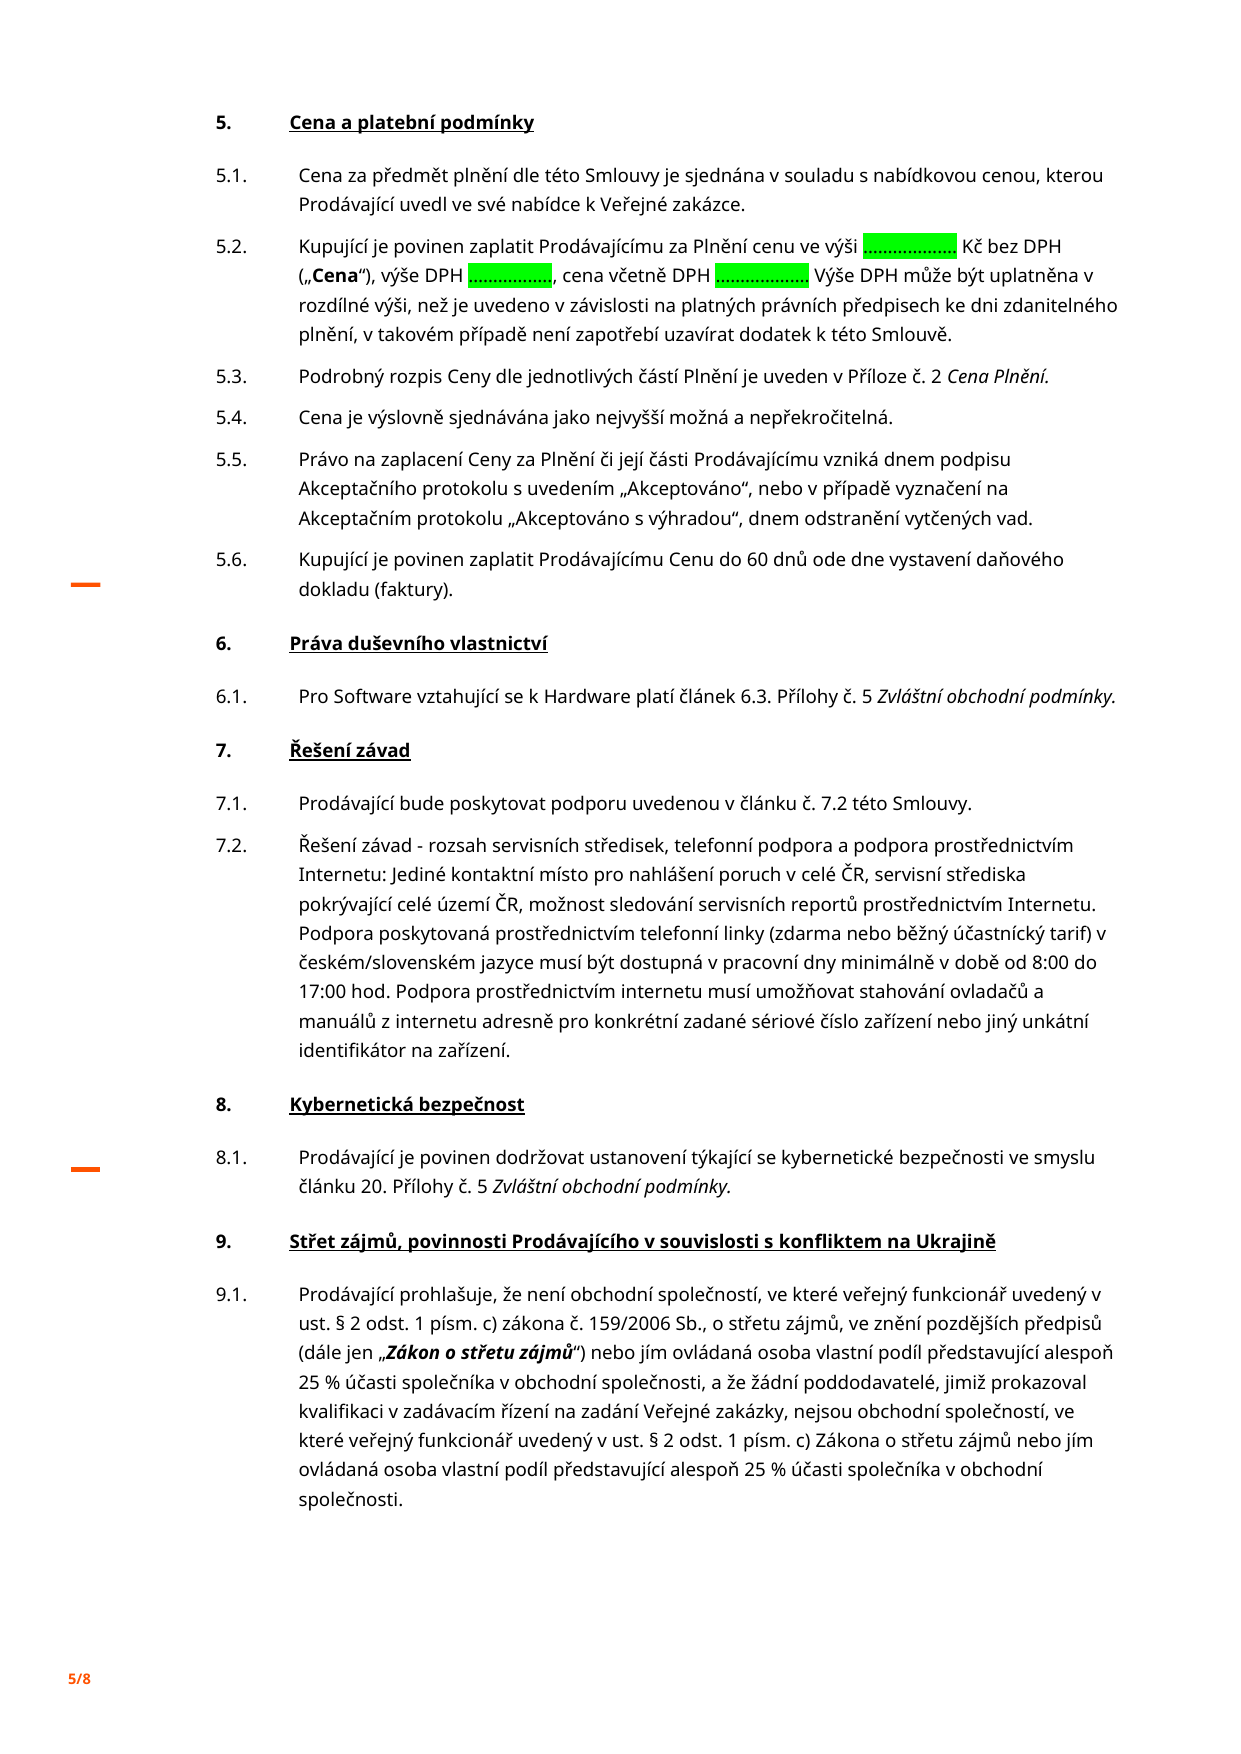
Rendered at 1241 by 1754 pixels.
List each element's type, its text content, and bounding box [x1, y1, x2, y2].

subtitle Práva duševního vlastnictví [216, 630, 1122, 656]
list Pro Software vztahující se k Hardware platí článek 6.3. Přílohy č. 5 Zvláštní obchodní podmínky. [216, 683, 1122, 709]
list Prodávající bude poskytovat podporu uvedenou v článku č. 7.2 této Smlouvy. [216, 791, 1122, 816]
list Podrobný rozpis Ceny dle jednotlivých částí Plnění je uveden v Příloze č. 2 Cena Plnění. [216, 363, 1122, 388]
list Prodávající je povinen dodržovat ustanovení týkající se kybernetické bezpečnosti ve smyslu článku 20. Přílohy č. 5 Zvláštní obchodní podmínky. [216, 1144, 1122, 1199]
list Prodávající prohlašuje, že není obchodní společností, ve které veřejný funkcionář uvedený v ust. § 2 odst. 1 písm. c) zákona č. 159/2006 Sb., o střetu zájmů, ve znění pozdějších předpisů (dále jen „Zákon o střetu zájmů“) nebo jím ovládaná osoba vlastní podíl představující alespoň 25 % účasti společníka v obchodní společnosti, a že žádní poddodavatelé, jimiž prokazoval kvalifikaci v zadávacím řízení na zadání Veřejné zakázky, nejsou obchodní společností, ve které veřejný funkcionář uvedený v ust. § 2 odst. 1 písm. c) Zákona o střetu zájmů nebo jím ovládaná osoba vlastní podíl představující alespoň 25 % účasti společníka v obchodní společnosti. [216, 1281, 1122, 1512]
subtitle Řešení závad [216, 738, 1122, 763]
list Cena za předmět plnění dle této Smlouvy je sjednána v souladu s nabídkovou cenou, kterou Prodávající uvedl ve své nabídce k Veřejné zakázce. [216, 162, 1122, 217]
list Právo na zaplacení Ceny za Plnění či její části Prodávajícímu vzniká dnem podpisu Akceptačního protokolu s uvedením „Akceptováno“, nebo v případě vyznačení na Akceptačním protokolu „Akceptováno s výhradou“, dnem odstranění vytčených vad. [216, 446, 1122, 531]
subtitle Cena a platební podmínky [216, 109, 1122, 135]
list Cena je výslovně sjednávána jako nejvyšší možná a nepřekročitelná. [216, 405, 1122, 430]
subtitle Kybernetická bezpečnost [216, 1092, 1122, 1117]
subtitle Střet zájmů, povinnosti Prodávajícího v souvislosti s konfliktem na Ukrajině [216, 1228, 1122, 1254]
list Řešení závad - rozsah servisních středisek, telefonní podpora a podpora prostřednictvím Internetu: Jediné kontaktní místo pro nahlášení poruch v celé ČR, servisní střediska pokrývající celé území ČR, možnost sledování servisních reportů prostřednictvím Internetu. Podpora poskytovaná prostřednictvím telefonní linky (zdarma nebo běžný účastnícký tarif) v českém/slovenském jazyce musí být dostupná v pracovní dny minimálně v době od 8:00 do 17:00 hod. Podpora prostřednictvím internetu musí umožňovat stahování ovladačů a manuálů z internetu adresně pro konkrétní zadané sériové číslo zařízení nebo jiný unkátní identifikátor na zařízení. [216, 832, 1122, 1063]
list Kupující je povinen zaplatit Prodávajícímu za Plnění cenu ve výši ………………. Kč bez DPH („Cena“), výše DPH …………….., cena včetně DPH ………………. Výše DPH může být uplatněna v rozdílné výši, než je uvedeno v závislosti na platných právních předpisech ke dni zdanitelného plnění, v takovém případě není zapotřebí uzavírat dodatek k této Smlouvě. [216, 233, 1122, 347]
list Kupující je povinen zaplatit Prodávajícímu Cenu do 60 dnů ode dne vystavení daňového dokladu (faktury). [216, 547, 1122, 602]
